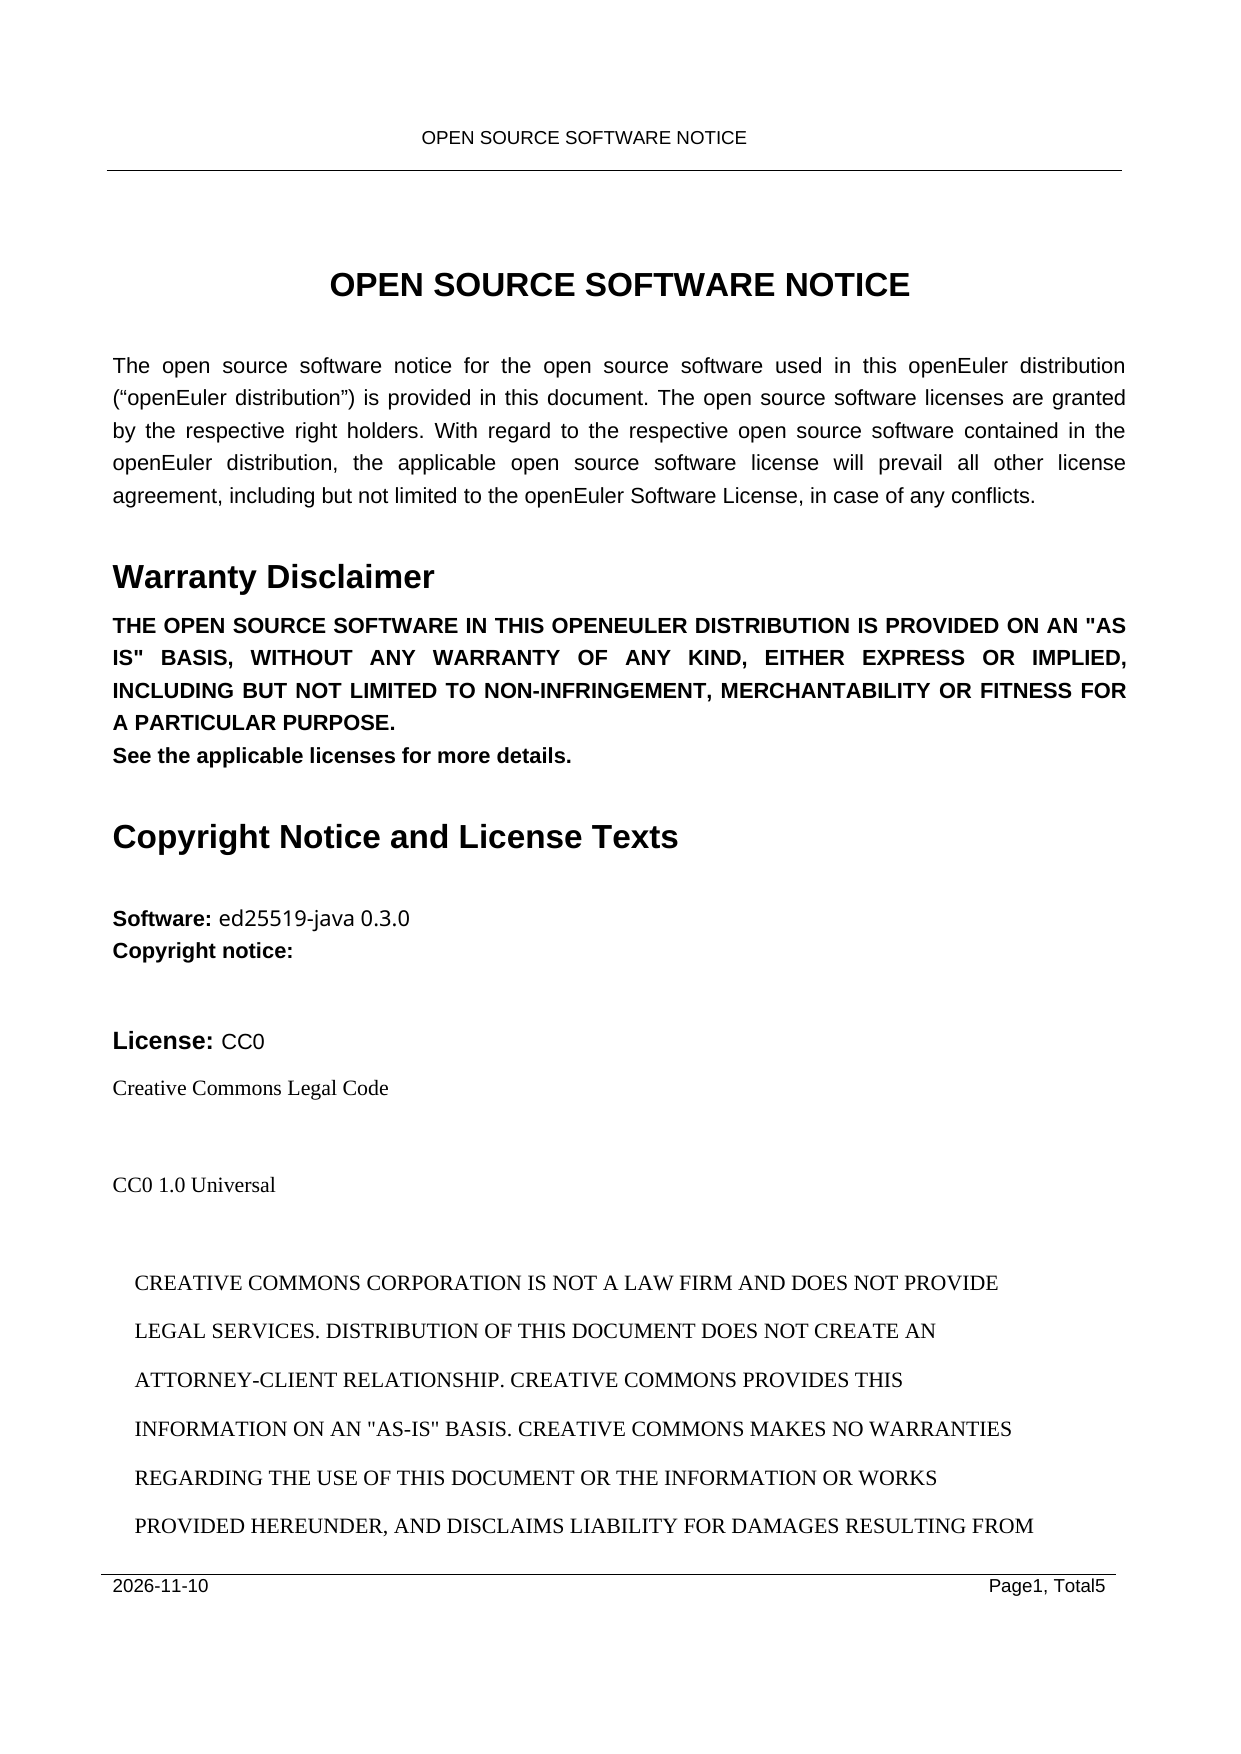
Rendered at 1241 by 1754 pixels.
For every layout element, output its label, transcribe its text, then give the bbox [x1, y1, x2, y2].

text Copyright notice: [112, 934, 1128, 966]
text THE OPEN SOURCE SOFTWARE IN THIS OPENEULER DISTRIBUTION IS PROVIDED ON AN "AS IS" BASIS, WITHOUT ANY WARRANTY OF ANY KIND, EITHER EXPRESS OR IMPLIED, INCLUDING BUT NOT LIMITED TO NON-INFRINGEMENT, MERCHANTABILITY OR FITNESS FOR A PARTICULAR PURPOSE. See the applicable licenses for more details. [112, 609, 1128, 771]
text OPEN SOURCE SOFTWARE NOTICE [112, 251, 1128, 316]
text Copyright Notice and License Texts [112, 804, 1128, 869]
text License: CC0 [112, 1024, 1128, 1057]
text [112, 1071, 1128, 1542]
text Software: ed25519-java 0.3.0 [112, 901, 1128, 934]
text The open source software notice for the open source software used in this openEuler distribution (“openEuler distribution”) is provided in this document. The open source software licenses are granted by the respective right holders. With regard to the respective open source software contained in the openEuler distribution, the applicable open source software license will prevail all other license agreement, including but not limited to the openEuler Software License, in case of any conflicts. [112, 349, 1128, 511]
text Warranty Disclaimer [112, 544, 1128, 609]
